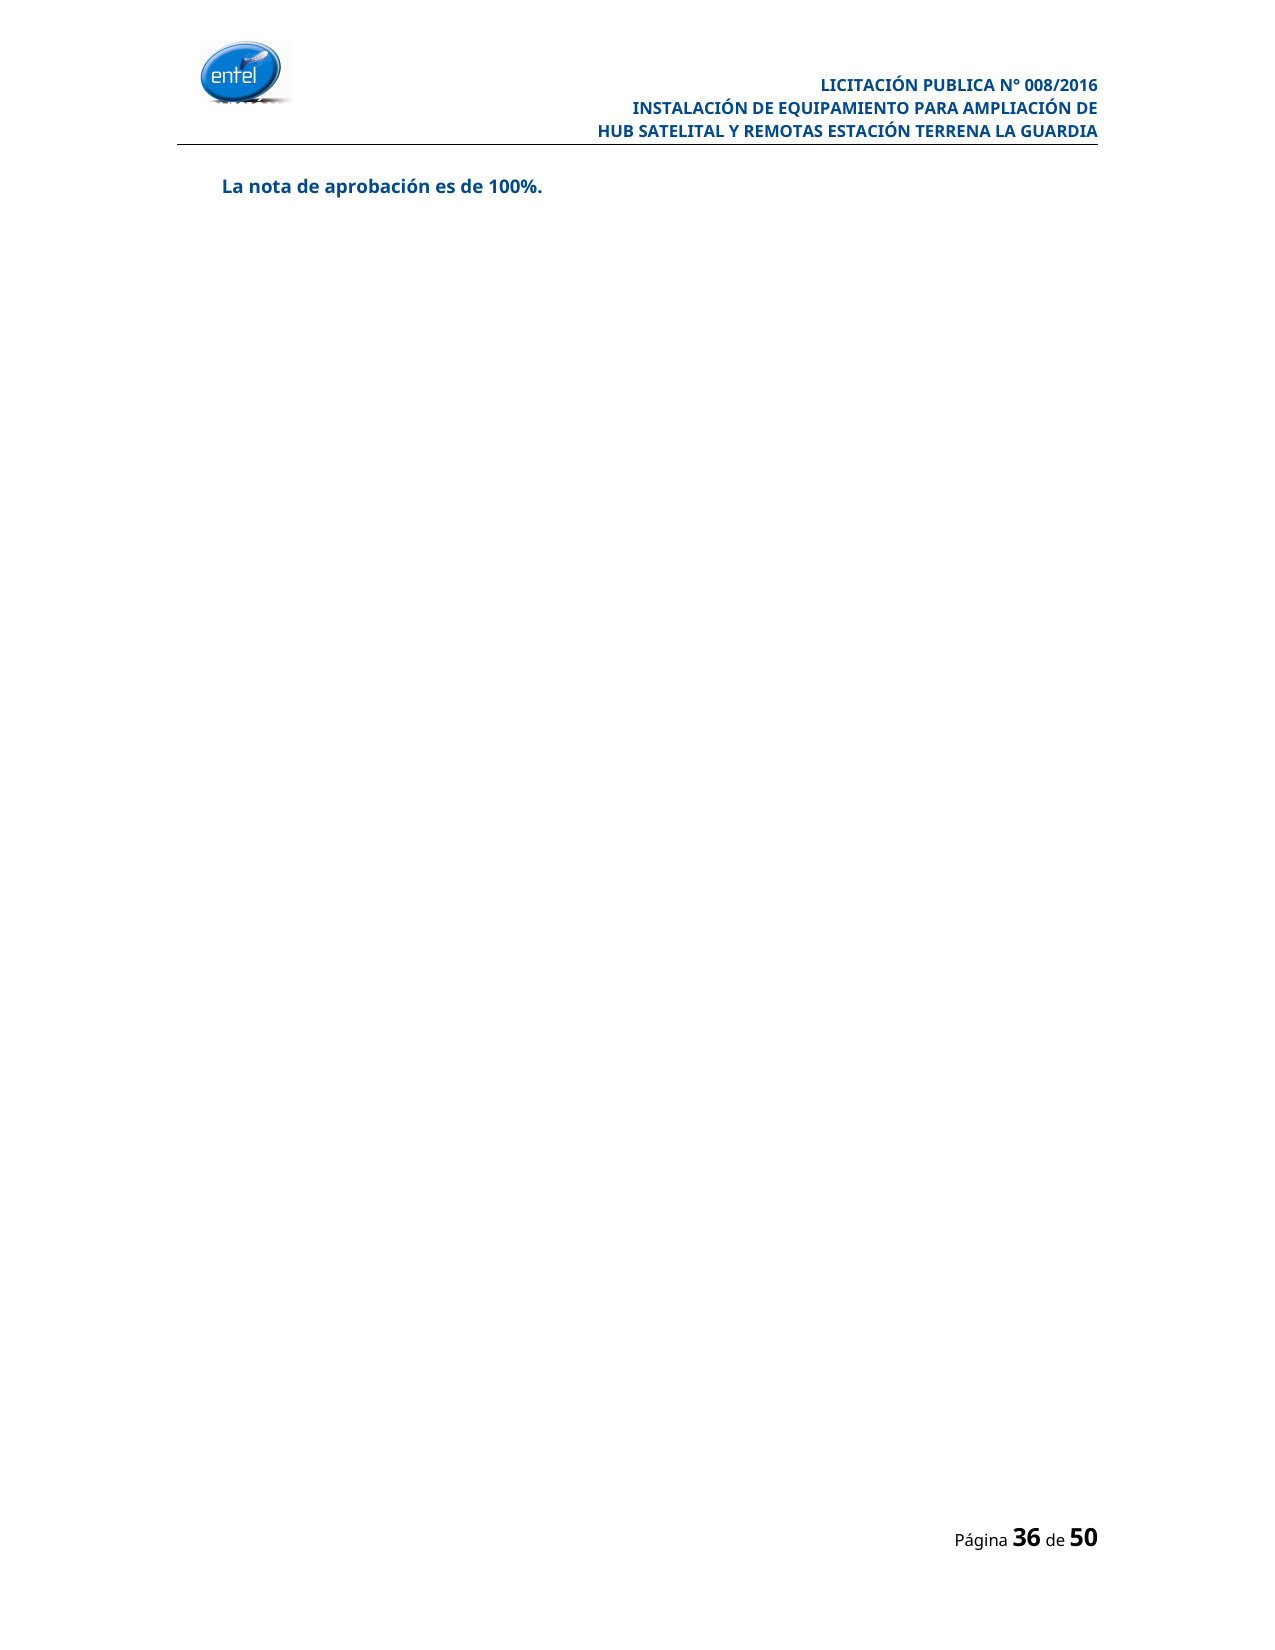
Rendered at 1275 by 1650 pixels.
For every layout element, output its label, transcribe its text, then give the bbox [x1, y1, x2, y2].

picture [200, 41, 293, 104]
text La nota de aprobación es de 100%. [177, 173, 1098, 199]
